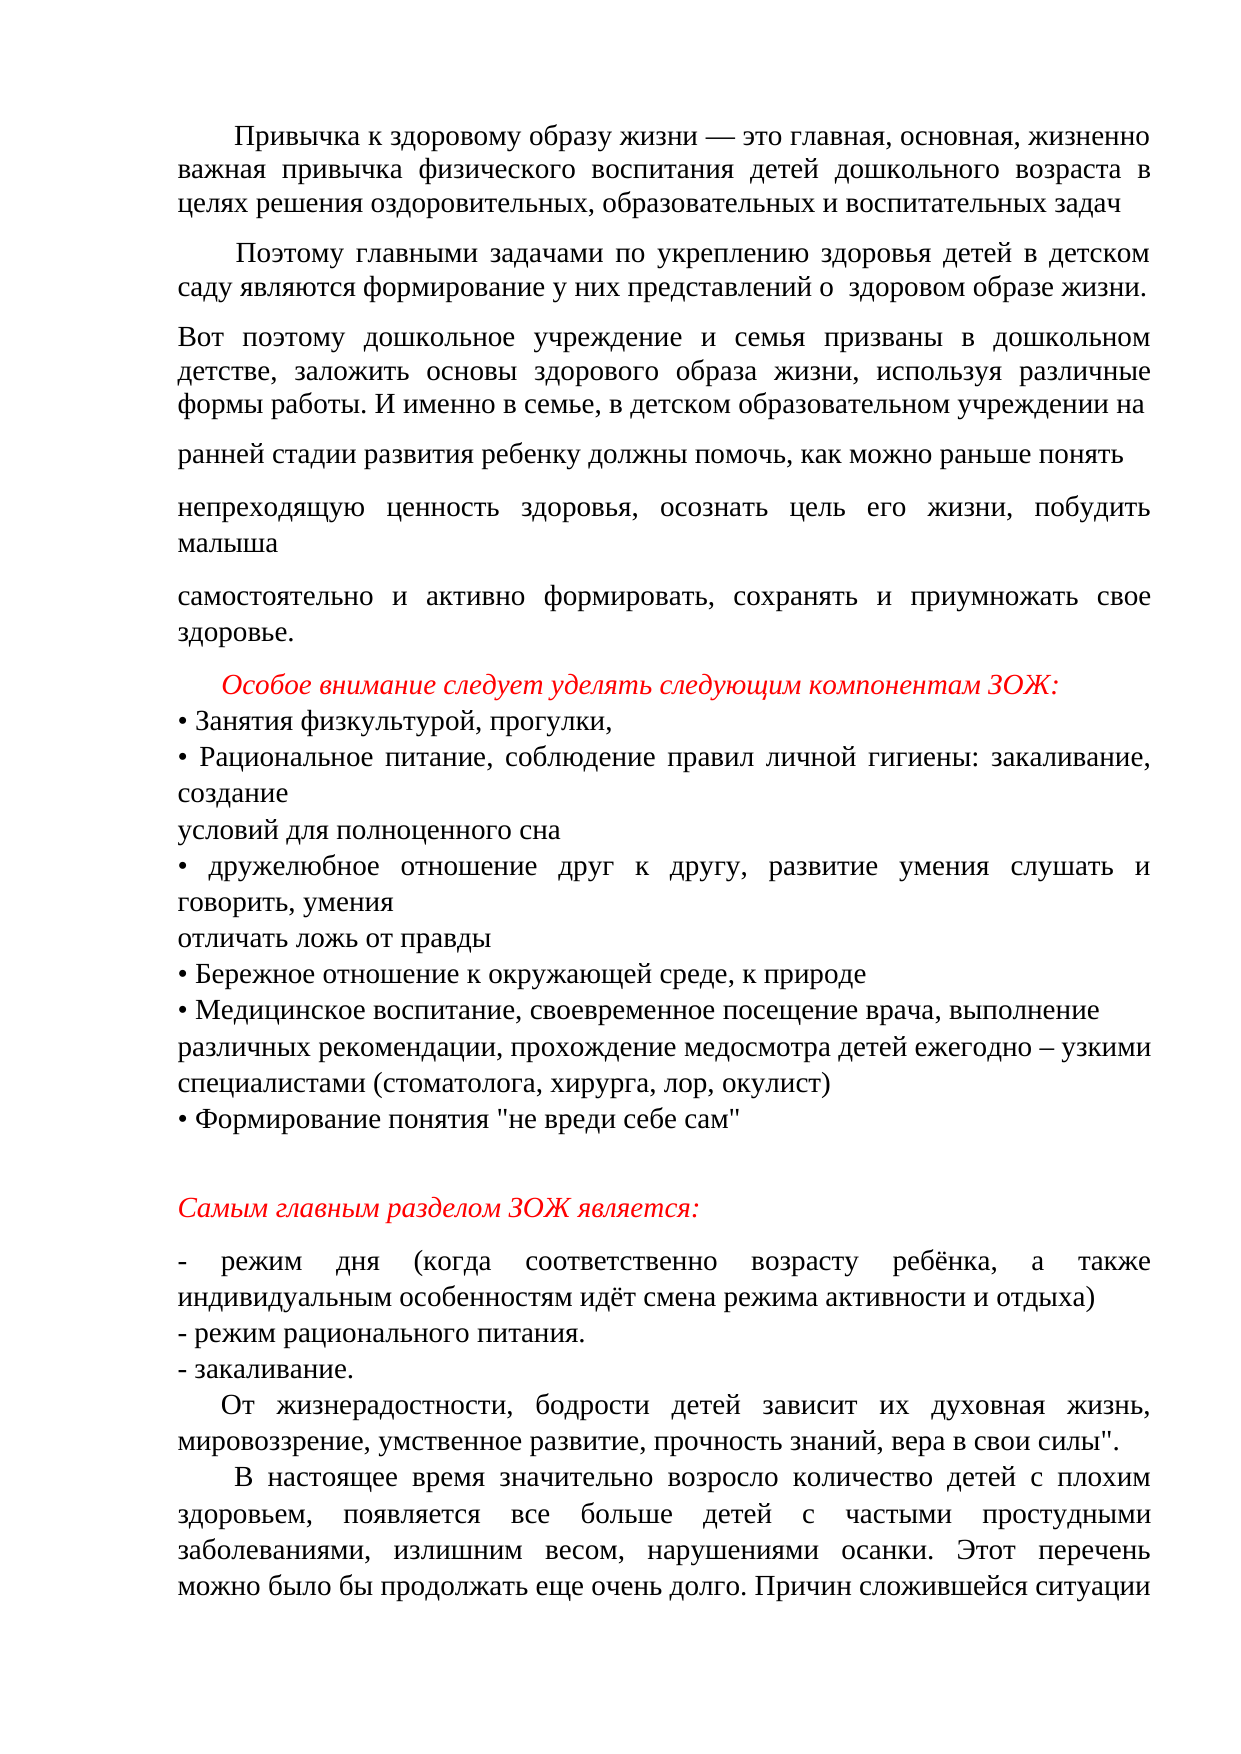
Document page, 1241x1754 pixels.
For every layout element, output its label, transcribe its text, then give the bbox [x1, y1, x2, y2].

text • Формирование понятия "не вреди себе сам" [177, 1101, 1152, 1134]
text самостоятельно и активно формировать, сохранять и приумножать свое здоровье. [177, 578, 1152, 648]
text условий для полноценного сна [177, 812, 1152, 845]
text • Бережное отношение к окружающей среде, к природе [177, 956, 1152, 990]
text Самым главным разделом ЗОЖ является: [177, 1190, 1152, 1223]
text • дружелюбное отношение друг к другу, развитие умения слушать и говорить, умения [177, 848, 1152, 918]
text ранней стадии развития ребенку должны помочь, как можно раньше понять [177, 436, 1152, 470]
text • Занятия физкультурой, прогулки, [177, 703, 1152, 737]
text • Медицинское воспитание, своевременное посещение врача, выполнение [177, 992, 1152, 1026]
text Привычка к здоровому образу жизни — это главная, основная, жизненно важная привычка физического воспитания детей дошкольного возраста в целях решения оздоровительных, образовательных и воспитательных задач [177, 118, 1152, 219]
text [177, 1459, 1152, 1602]
text - режим рационального питания. [177, 1315, 1152, 1348]
text Вот поэтому дошкольное учреждение и семья призваны в дошкольном детстве, заложить основы здорового образа жизни, используя различные формы работы. И именно в семье, в детском образовательном учреждении на [177, 319, 1152, 420]
text различных рекомендации, прохождение медосмотра детей ежегодно – узкими [177, 1029, 1152, 1062]
text - режим дня (когда соответственно возрасту ребёнка, а также индивидуальным особенностям идёт смена режима активности и отдыха) [177, 1243, 1152, 1312]
text • Рациональное питание, соблюдение правил личной гигиены: закаливание, создание [177, 739, 1152, 809]
text непреходящую ценность здоровья, осознать цель его жизни, побудить малыша [177, 489, 1152, 559]
text Поэтому главными задачами по укреплению здоровья детей в детском саду являются формирование у них представлений о здоровом образе жизни. [177, 235, 1152, 302]
text - закаливание. [177, 1351, 1152, 1385]
text специалистами (стоматолога, хирурга, лор, окулист) [177, 1065, 1152, 1098]
text отличать ложь от правды [177, 920, 1152, 954]
text От жизнерадостности, бодрости детей зависит их духовная жизнь, мировоззрение, умственное развитие, прочность знаний, вера в свои силы". [177, 1387, 1152, 1457]
text Особое внимание следует уделять следующим компонентам ЗОЖ: [177, 667, 1152, 701]
